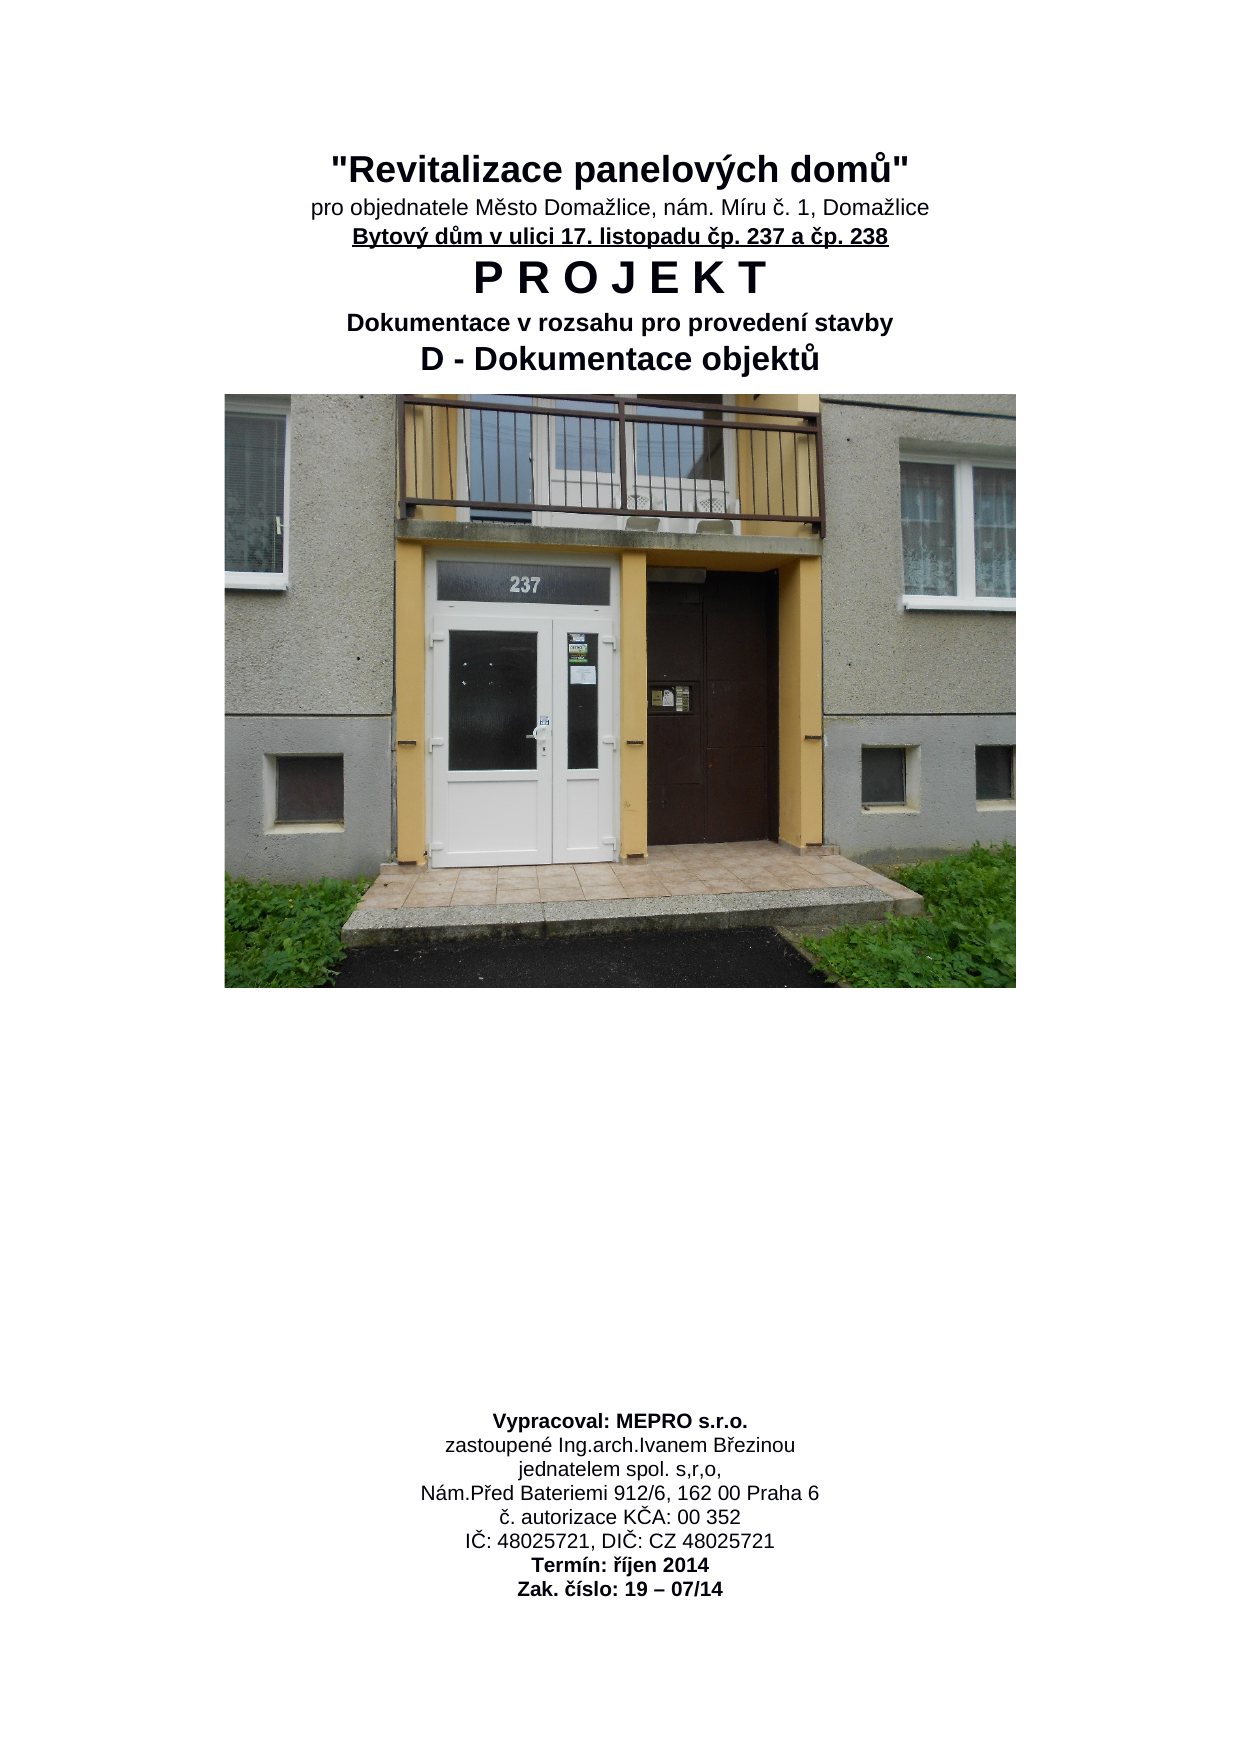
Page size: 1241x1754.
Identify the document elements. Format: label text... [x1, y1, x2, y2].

picture [224, 394, 1016, 988]
text Termín: říjen 2014 [148, 1553, 1093, 1577]
text Nám.Před Bateriemi 912/6, 162 00 Praha 6 [148, 1481, 1093, 1505]
text č. autorizace KČA: 00 352 [148, 1505, 1093, 1529]
text Vypracoval: MEPRO s.r.o. [148, 1409, 1093, 1433]
text jednatelem spol. s,r,o, [148, 1457, 1093, 1481]
text Dokumentace v rozsahu pro provedení stavby [148, 308, 1093, 337]
text Zak. číslo: 19 – 07/14 [148, 1577, 1093, 1601]
text P R O J E K T [148, 251, 1093, 304]
text pro objednatele Město Domažlice, nám. Míru č. 1, Domažlice [148, 194, 1093, 221]
text Bytový dům v ulici 17. listopadu čp. 237 a čp. 238 [148, 223, 1093, 249]
text D - Dokumentace objektů [148, 339, 1093, 377]
text "Revitalizace panelových domů" [148, 148, 1093, 191]
text IČ: 48025721, DIČ: CZ 48025721 [148, 1529, 1093, 1553]
text zastoupené Ing.arch.Ivanem Březinou [148, 1433, 1093, 1457]
